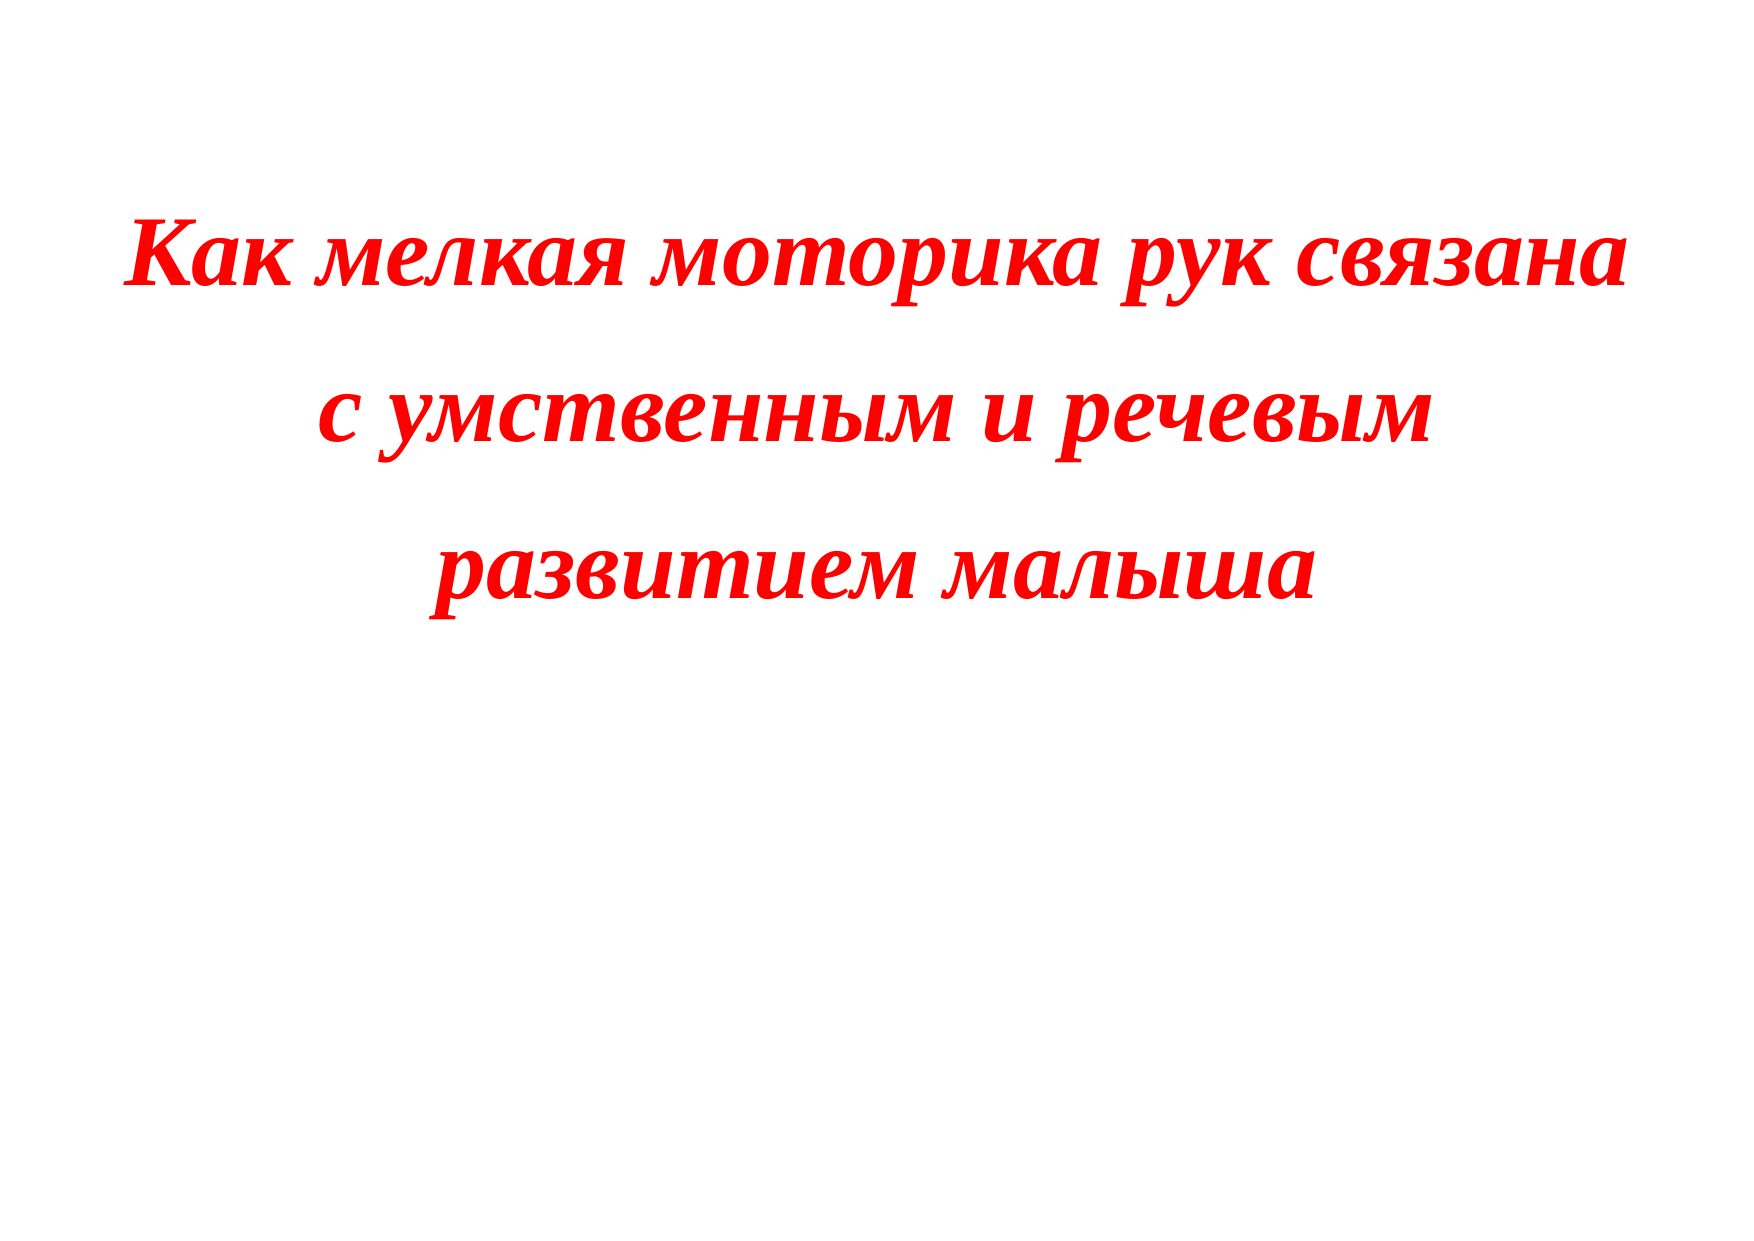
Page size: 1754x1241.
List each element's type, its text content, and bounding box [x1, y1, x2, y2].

text Как мелкая моторика рук связана с умственным и речевым развитием малыша [112, 150, 1641, 620]
